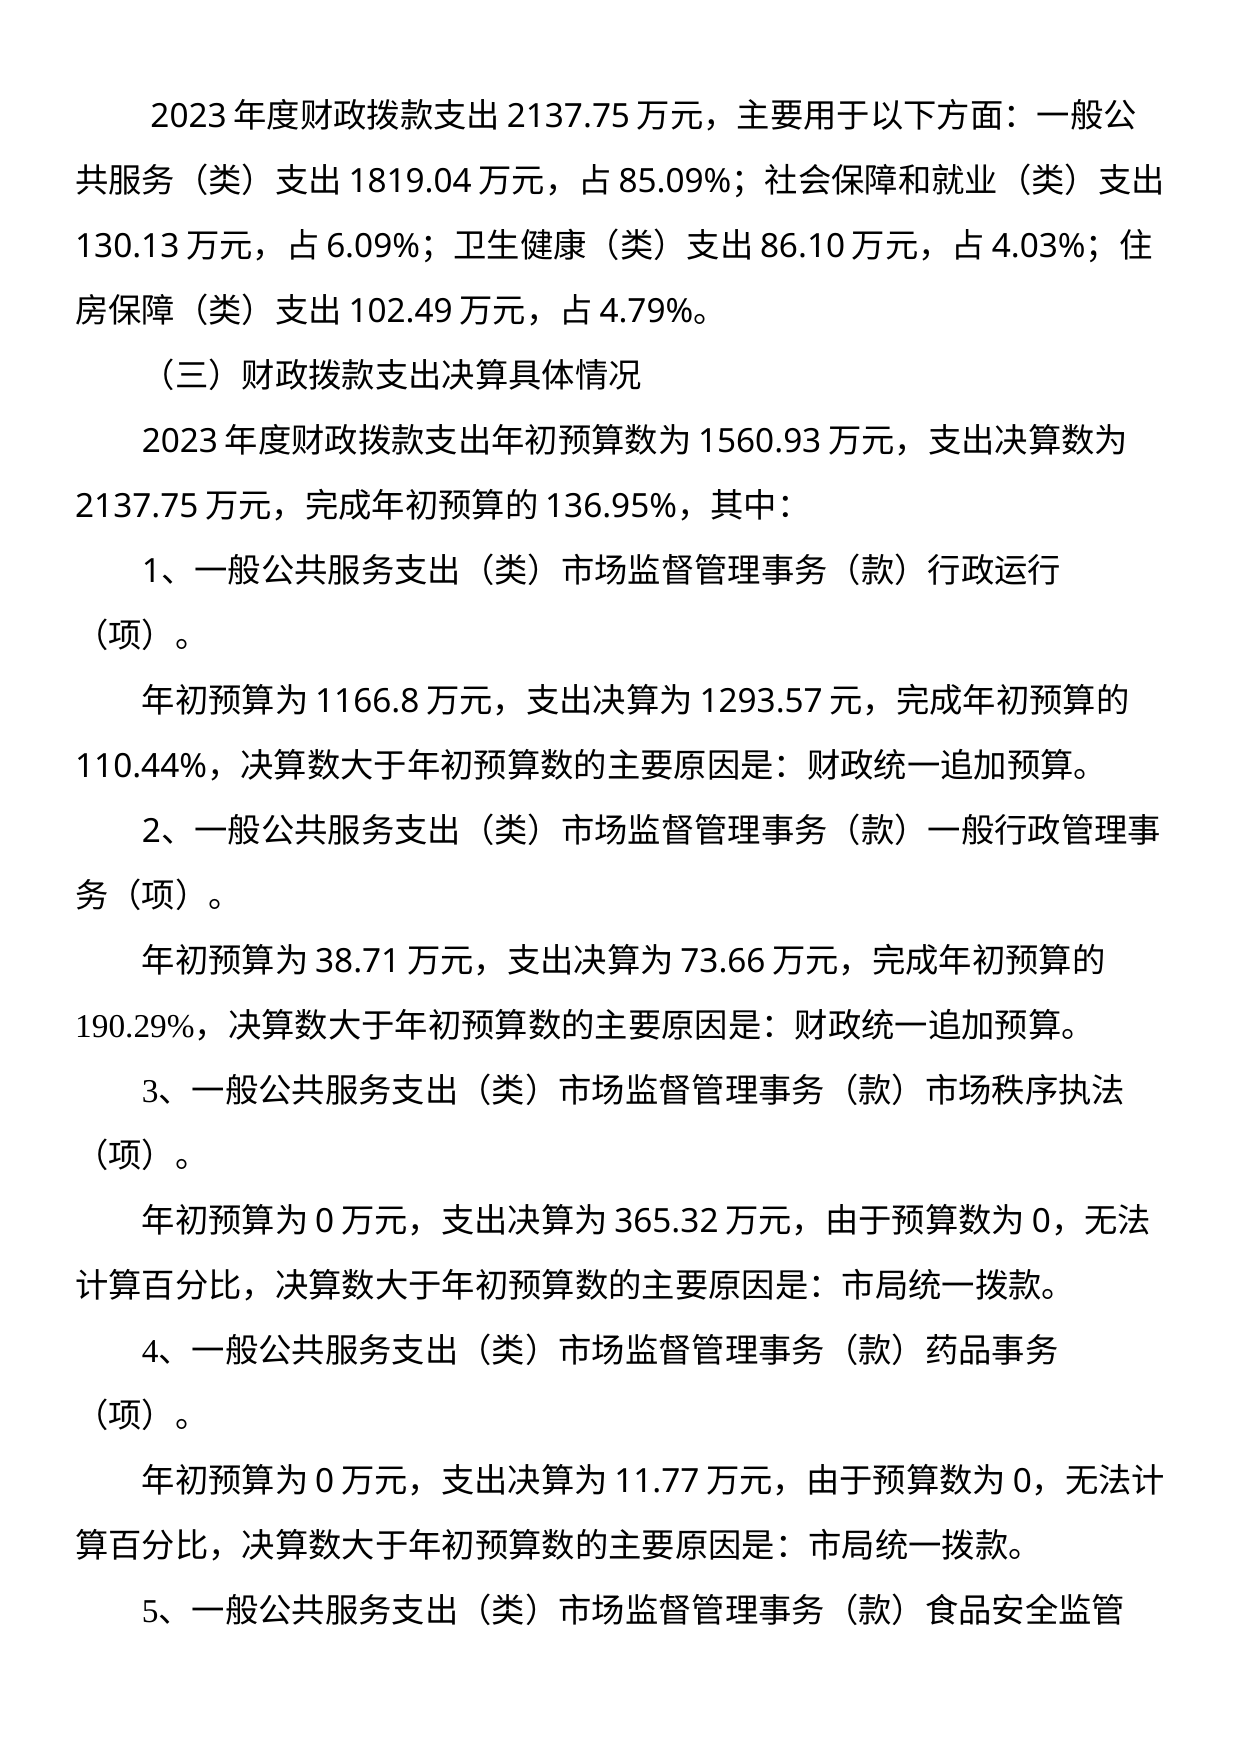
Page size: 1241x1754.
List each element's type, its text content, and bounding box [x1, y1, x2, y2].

text 年初预算为0万元，支出决算为11.77万元，由于预算数为0，无法计算百分比，决算数大于年初预算数的主要原因是：市局统一拨款。 [75, 1446, 1165, 1576]
text 年初预算为1166.8万元，支出决算为1293.57元，完成年初预算的110.44%，决算数大于年初预算数的主要原因是：财政统一追加预算。 [75, 666, 1165, 796]
text 年初预算为38.71万元，支出决算为73.66万元，完成年初预算的190.29%，决算数大于年初预算数的主要原因是：财政统一追加预算。 [75, 926, 1165, 1056]
list 一般公共服务支出（类）市场监督管理事务（款）行政运行（项）。 [75, 536, 1165, 666]
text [75, 1576, 1165, 1641]
text 2023年度财政拨款支出2137.75万元，主要用于以下方面：一般公共服务（类）支出1819.04万元，占85.09%；社会保障和就业（类）支出130.13万元，占6.09%；卫生健康（类）支出86.10万元，占4.03%；住房保障（类）支出102.49万元，占4.79%。 [75, 81, 1165, 341]
text 2、一般公共服务支出（类）市场监督管理事务（款）一般行政管理事务（项）。 [75, 796, 1165, 926]
text （三）财政拨款支出决算具体情况 [75, 341, 1165, 406]
text 2023年度财政拨款支出年初预算数为1560.93万元，支出决算数为2137.75万元，完成年初预算的136.95%，其中： [75, 406, 1165, 536]
text 4、一般公共服务支出（类）市场监督管理事务（款）药品事务（项）。 [75, 1316, 1165, 1446]
text 3、一般公共服务支出（类）市场监督管理事务（款）市场秩序执法（项）。 [75, 1056, 1165, 1186]
text 年初预算为0万元，支出决算为365.32万元，由于预算数为0，无法计算百分比，决算数大于年初预算数的主要原因是：市局统一拨款。 [75, 1186, 1165, 1316]
